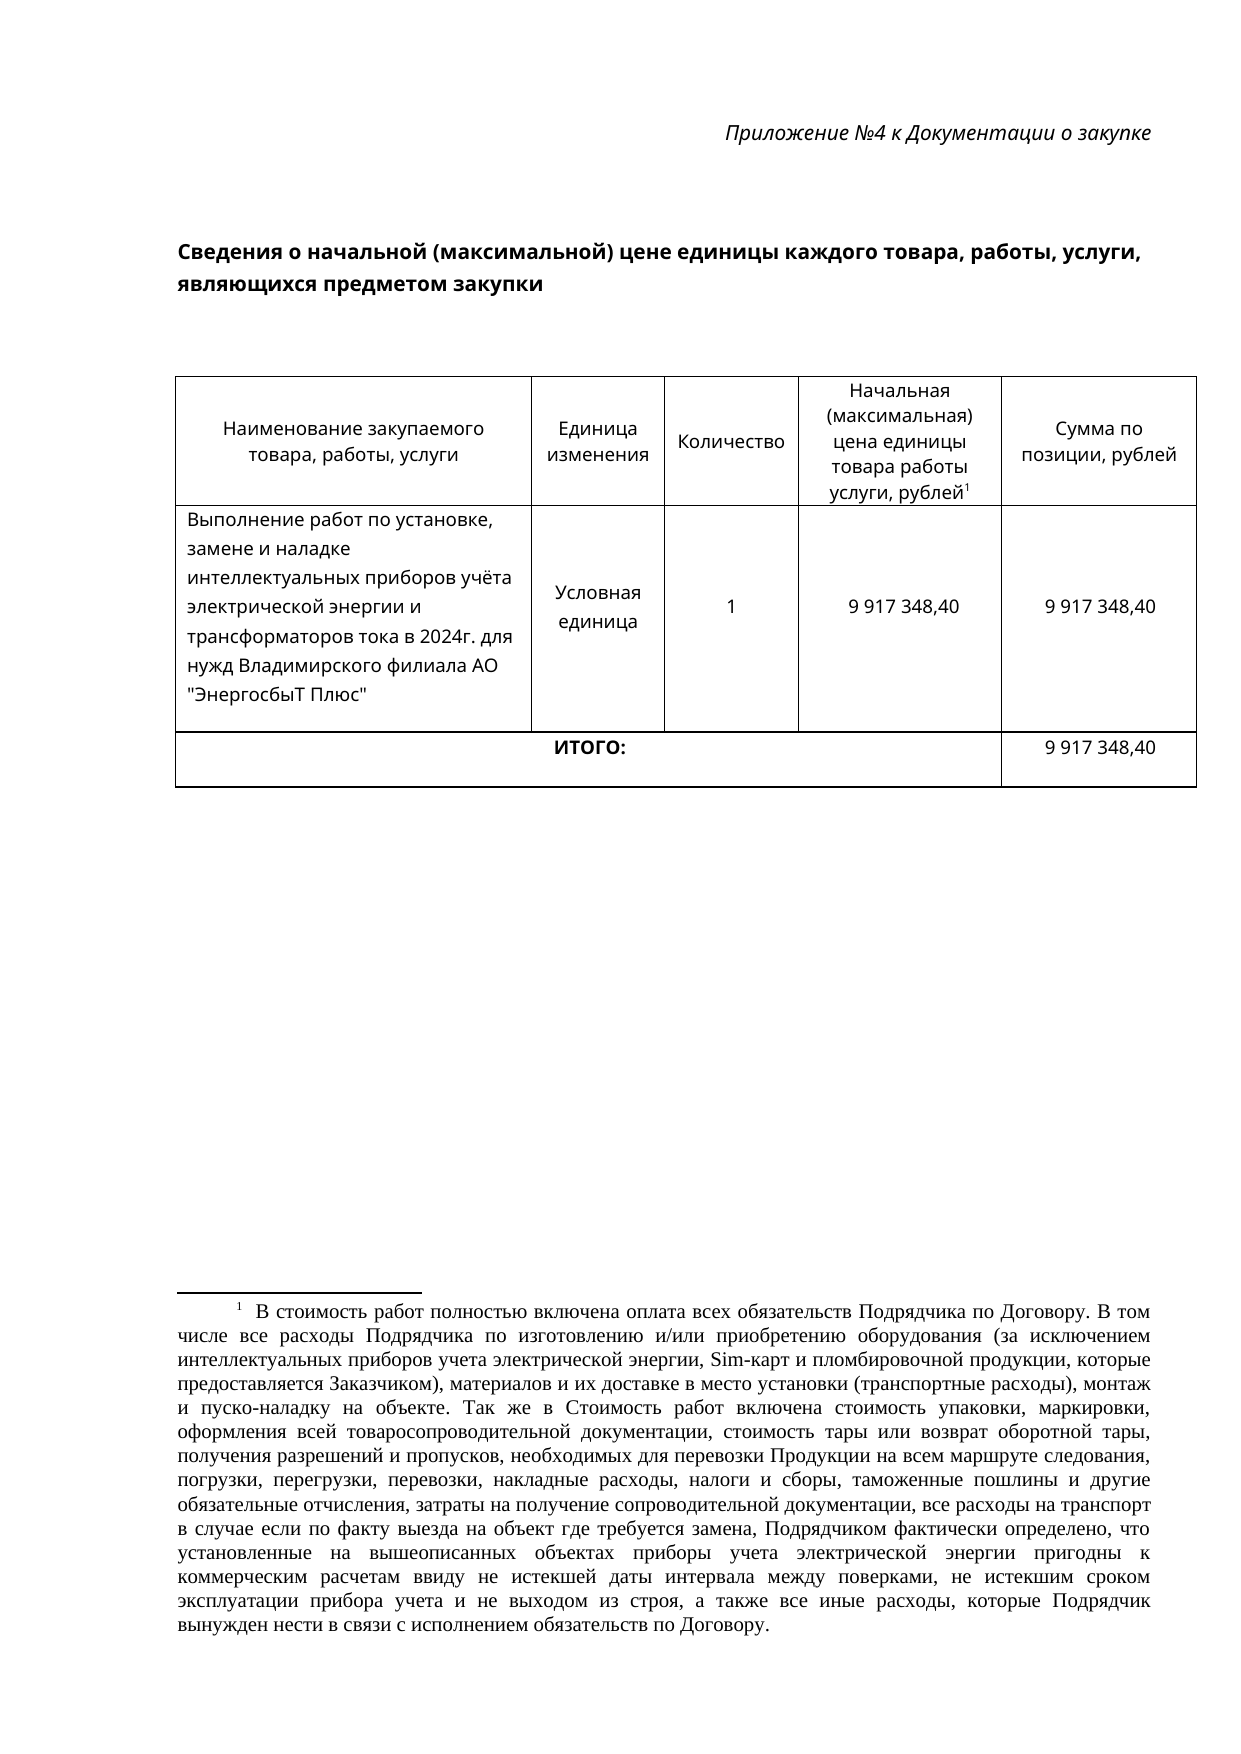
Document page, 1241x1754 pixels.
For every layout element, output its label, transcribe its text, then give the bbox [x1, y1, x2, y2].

table_cell Выполнение работ по установке, замене и наладке интеллектуальных приборов учёта электрической энергии и трансформаторов тока в 2024г. для нужд Владимирского филиала АО "ЭнергосбыТ Плюс" [176, 506, 531, 731]
table_cell 9 917 348,40 [1002, 733, 1196, 786]
list Приложение №4 к Документации о закупке [252, 118, 1152, 147]
table_header Количество [665, 377, 798, 505]
table_cell 9 917 348,40 [1002, 506, 1196, 731]
table_header Единица изменения [532, 377, 664, 505]
table_cell Условная единица [532, 506, 664, 731]
text Сведения о начальной (максимальной) цене единицы каждого товара, работы, услуги, являющихся предметом закупки [177, 237, 1152, 298]
table_cell ИТОГО: [176, 733, 1001, 786]
table_cell 9 917 348,40 [799, 506, 1001, 731]
table_header Сумма по позиции, рублей [1002, 377, 1196, 505]
table_header Начальная (максимальная) цена единицы товара работы услуги, рублей [799, 377, 1001, 505]
table_header Наименование закупаемого товара, работы, услуги [176, 377, 531, 505]
table_cell 1 [665, 506, 798, 731]
